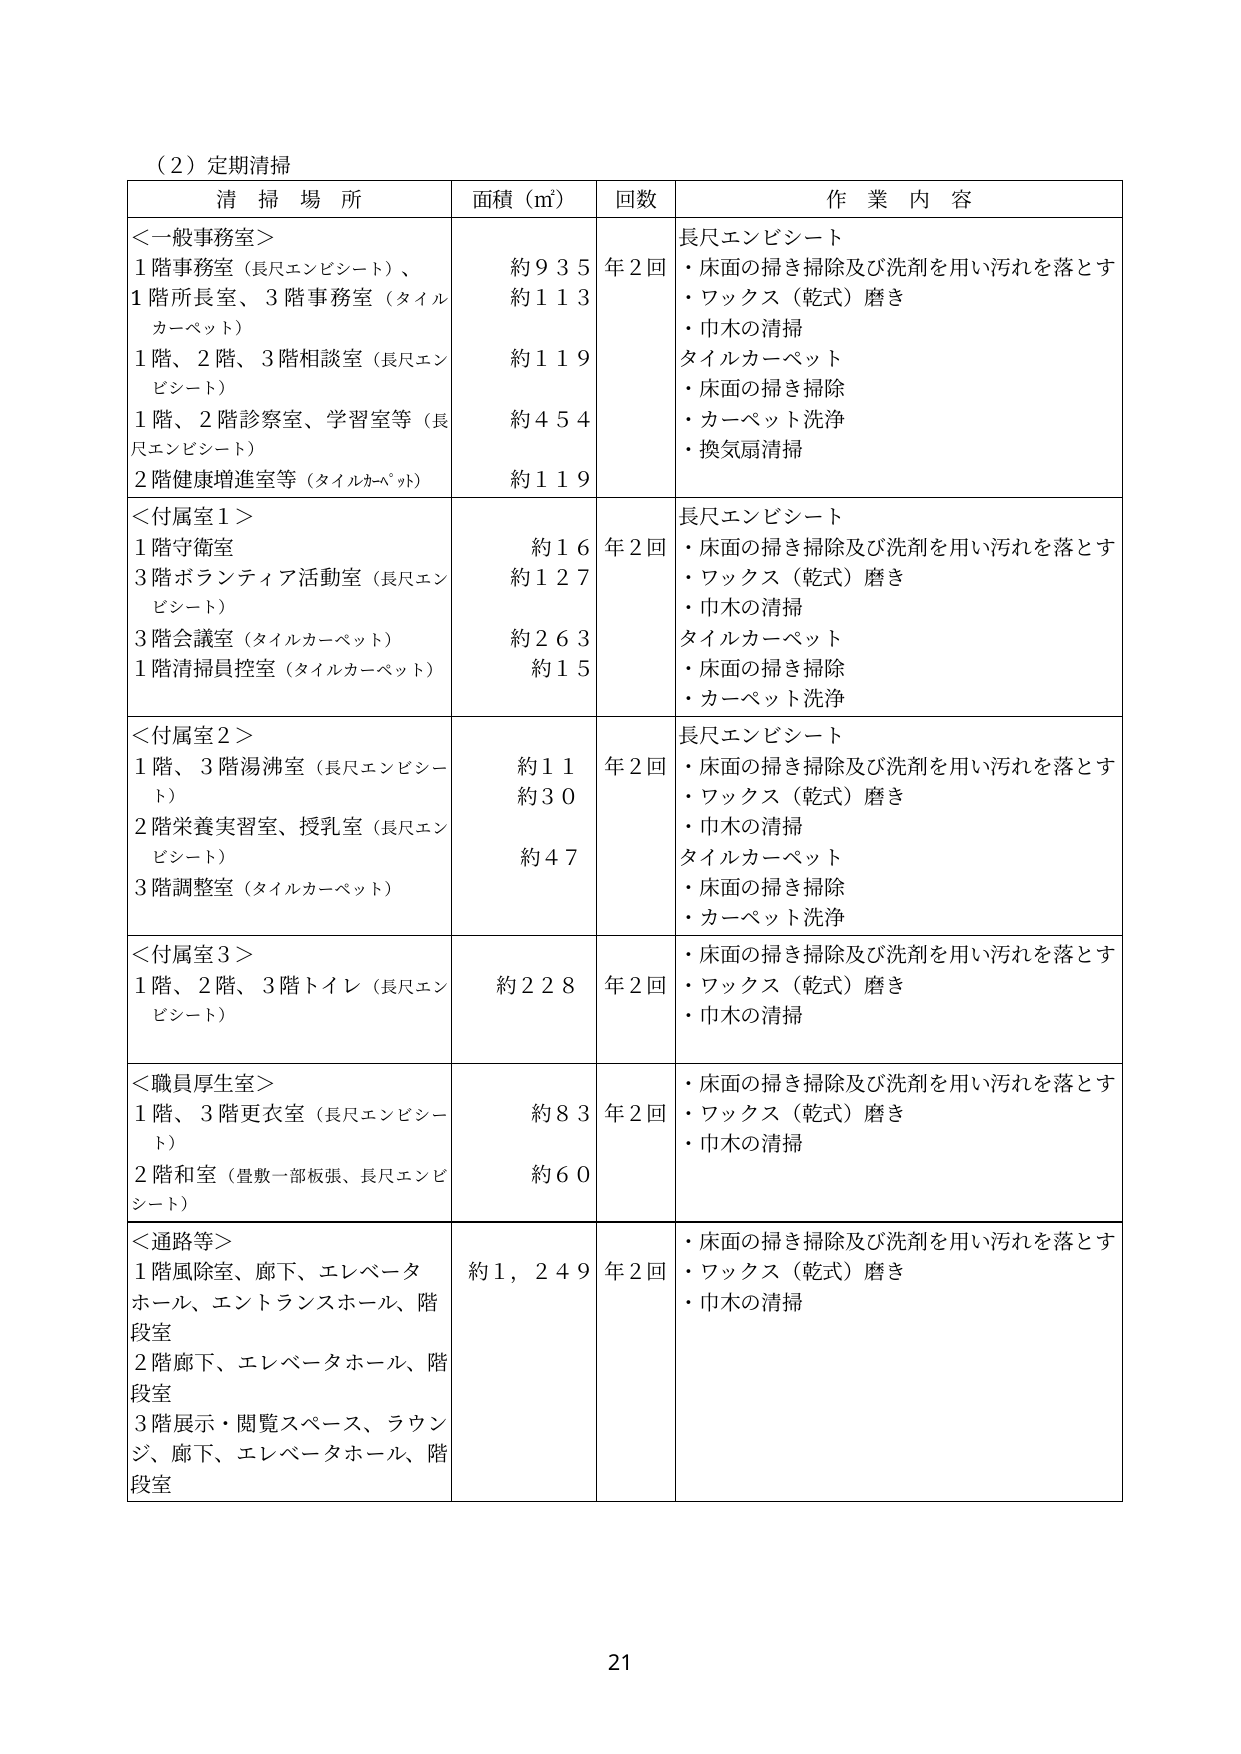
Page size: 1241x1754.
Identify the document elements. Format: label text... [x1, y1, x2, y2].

table_header 作 業 内 容 [676, 181, 1122, 217]
table_cell ・床面の掃き掃除及び洗剤を用い汚れを落とす ・ワックス（乾式）磨き ・巾木の清掃 [676, 1223, 1122, 1501]
table_cell 年２回 [597, 936, 675, 1063]
text （２）定期清掃 [124, 149, 1116, 180]
table_header 清 掃 場 所 [128, 181, 451, 217]
table_cell ・床面の掃き掃除及び洗剤を用い汚れを落とす ・ワックス（乾式）磨き ・巾木の清掃 [676, 936, 1122, 1063]
table_cell 年２回 [597, 218, 675, 497]
table_cell ＜職員厚生室＞ １階、３階更衣室（長尺エンビシート） ２階和室（畳敷一部板張、長尺エンビシート） [128, 1064, 451, 1221]
table_cell 年２回 [597, 498, 675, 716]
table_header 面積（㎡） [452, 181, 596, 217]
table_cell 年２回 [597, 1064, 675, 1221]
table_cell 長尺エンビシート ・床面の掃き掃除及び洗剤を用い汚れを落とす ・ワックス（乾式）磨き ・巾木の清掃 タイルカーペット ・床面の掃き掃除 ・カーペット洗浄 [676, 498, 1122, 716]
table_cell ＜通路等＞ １階風除室、廊下、エレベータ ホール、エントランスホール、階 段室 ２階廊下、エレベータホール、階段室 ３階展示・閲覧スペース、ラウンジ、廊下、エレべータホール、階段室 [128, 1223, 451, 1501]
table_cell ・床面の掃き掃除及び洗剤を用い汚れを落とす ・ワックス（乾式）磨き ・巾木の清掃 [676, 1064, 1122, 1221]
table_cell 約１１ 約３０ 約４７ [452, 717, 596, 935]
table_cell 約９３５ 約１１３ 約１１９ 約４５４ 約１１９ [452, 218, 596, 497]
table_cell 約２２８ [452, 936, 596, 1063]
table_cell ＜付属室１＞ １階守衛室 ３階ボランティア活動室（長尺エンビシート） ３階会議室（タイルカーペット） １階清掃員控室（タイルカーペット） [128, 498, 451, 716]
table_cell 長尺エンビシート ・床面の掃き掃除及び洗剤を用い汚れを落とす ・ワックス（乾式）磨き ・巾木の清掃 タイルカーペット ・床面の掃き掃除 ・カーペット洗浄 [676, 717, 1122, 935]
table_cell 年２回 [597, 1223, 675, 1501]
table_cell 約８３ 約６０ [452, 1064, 596, 1221]
table_cell 長尺エンビシート ・床面の掃き掃除及び洗剤を用い汚れを落とす ・ワックス（乾式）磨き ・巾木の清掃 タイルカーペット ・床面の掃き掃除 ・カーペット洗浄 ・換気扇清掃 [676, 218, 1122, 497]
table_cell 約１６ 約１２７ 約２６３ 約１５ [452, 498, 596, 716]
table_cell ＜付属室２＞ １階、３階湯沸室（長尺エンビシート） ２階栄養実習室、授乳室（長尺エンビシート） ３階調整室（タイルカーペット） [128, 717, 451, 935]
table_cell 約１，２４９ [452, 1223, 596, 1501]
table_cell ＜付属室３＞ １階、２階、３階トイレ（長尺エンビシート） [128, 936, 451, 1063]
table_cell 年２回 [597, 717, 675, 935]
table_cell ＜一般事務室＞ １階事務室（長尺エンビシート）、 1階所長室、３階事務室（タイルカーペット） １階、２階、３階相談室（長尺エンビシート） １階、２階診察室、学習室等（長尺エンビシート） ２階健康増進室等（タイルｶｰﾍﾟｯﾄ） [128, 218, 451, 497]
table_header 回数 [597, 181, 675, 217]
